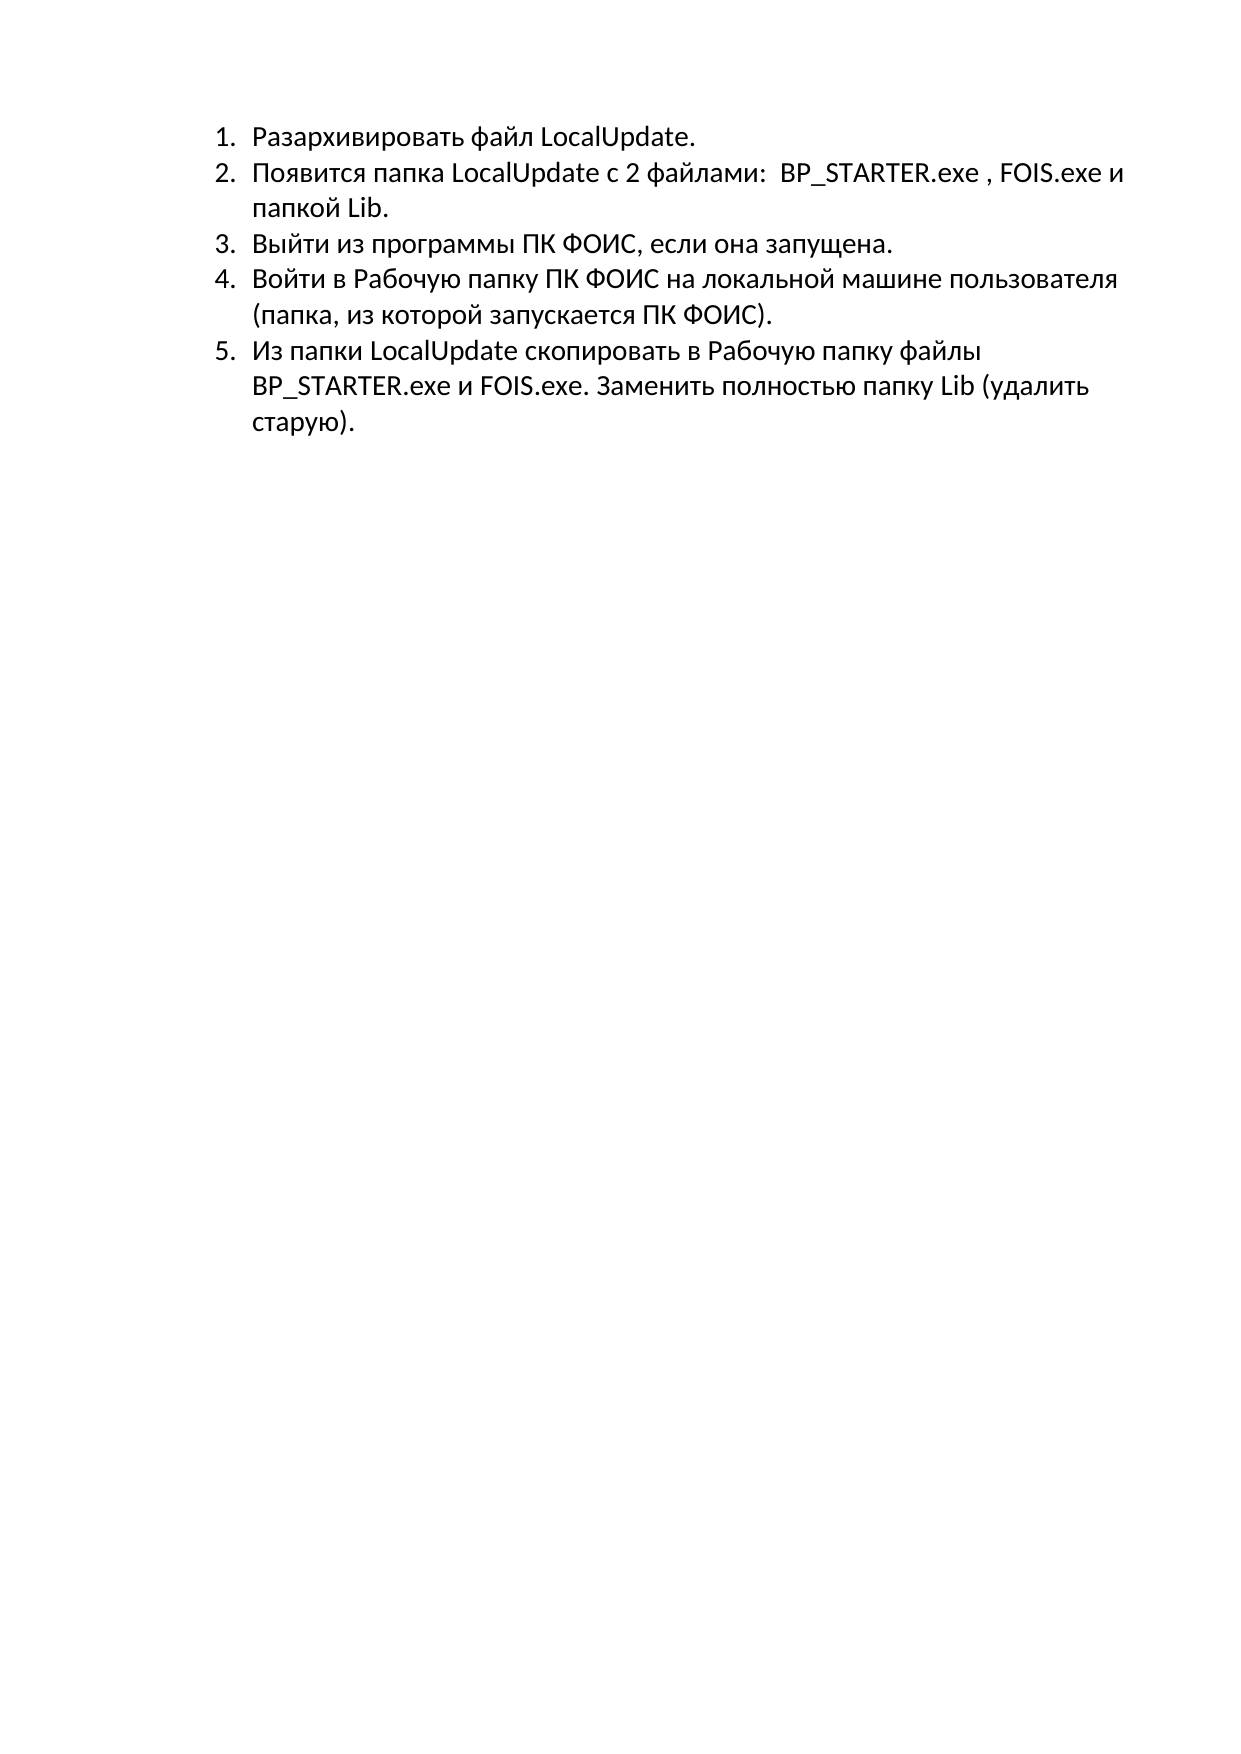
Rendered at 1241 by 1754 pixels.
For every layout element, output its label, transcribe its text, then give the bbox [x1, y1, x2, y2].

list Разархивировать файл LocalUpdate. [214, 118, 1152, 154]
list (папка, из которой запускается ПК ФОИС). [252, 296, 1152, 332]
list Из папки LocalUpdate скопировать в Рабочую папку файлы BP_STARTER.exe и FOIS.exe. Заменить полностью папку Lib (удалить старую). [214, 332, 1152, 439]
list Появится папка LocalUpdate c 2 файлами: BP_STARTER.exe , FOIS.exe и папкой Lib. [214, 154, 1152, 225]
list Войти в Рабочую папку ПК ФОИС на локальной машине пользователя [214, 261, 1152, 296]
list Выйти из программы ПК ФОИС, если она запущена. [214, 225, 1152, 261]
